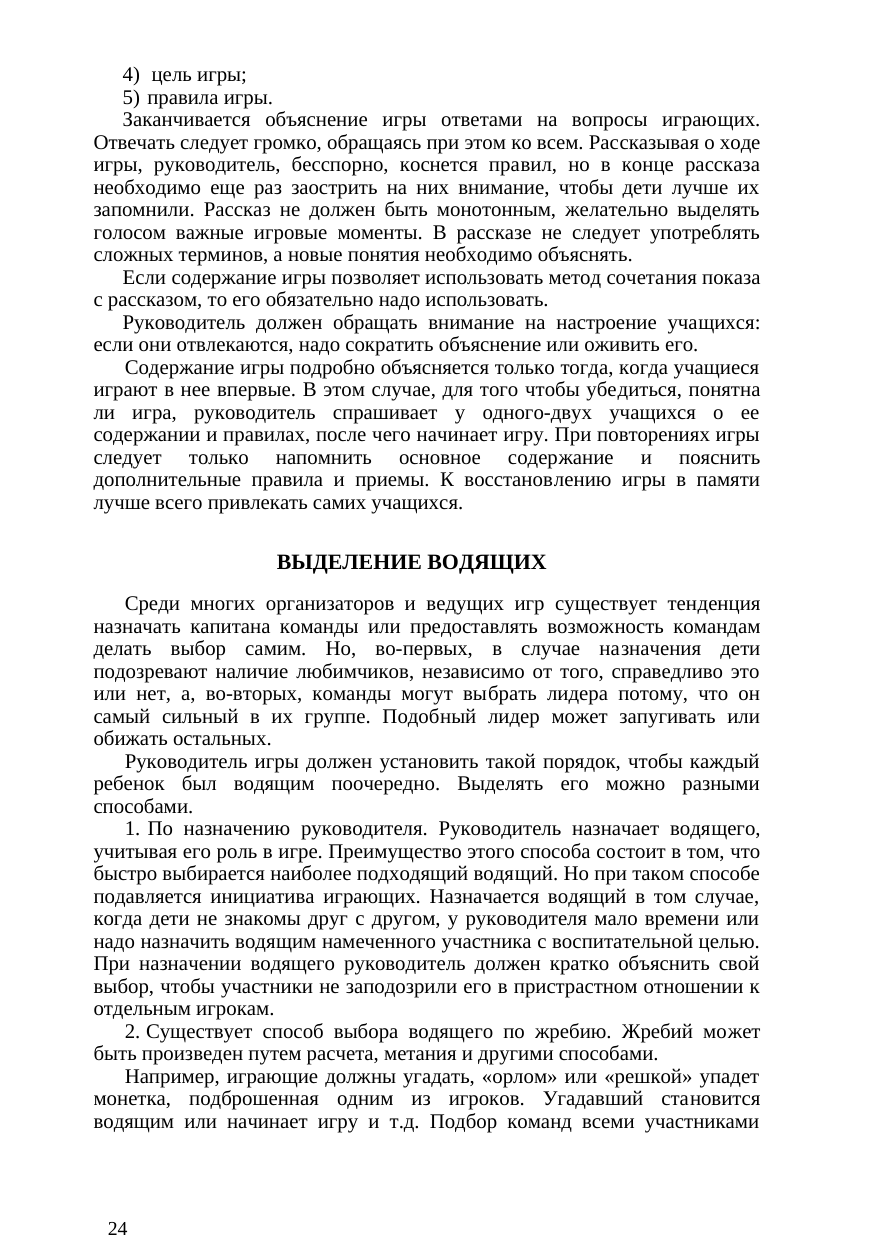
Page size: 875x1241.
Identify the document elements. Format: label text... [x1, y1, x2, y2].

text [93, 1065, 760, 1133]
list Существует способ выбора водящего по жребию. Жребий может быть произведен путем расчета, метания и другими способами. [93, 1020, 760, 1065]
list По назначению руководителя. Руководитель назначает водящего, учитывая его роль в игре. Преимущество этого способа состоит в том, что быстро выбирается наиболее подходящий водящий. Но при таком способе подавляется инициатива играющих. Назначается водящий в том случае, когда дети не знакомы друг с другом, у руководителя мало времени или надо назначить водящим намеченного участника с воспитательной целью. При назначении водящего руководитель должен кратко объяснить свой выбор, чтобы участники не заподозрили его в пристрастном отношении к отдельным игрокам. [93, 818, 760, 1020]
text Руководитель игры должен установить такой порядок, чтобы каждый ребенок был водящим поочередно. Выделять его можно разными способами. [93, 750, 760, 818]
text Если содержание игры позволяет использовать метод сочетания показа с рассказом, то его обязательно надо использовать. [93, 266, 760, 311]
text Заканчивается объяснение игры ответами на вопросы играющих. Отвечать следует громко, обращаясь при этом ко всем. Рассказывая о ходе игры, руководитель, бесспорно, коснется правил, но в конце рассказа необходимо еще раз заострить на них внимание, чтобы дети лучше их запомнили. Рассказ не должен быть монотонным, желательно выделять голосом важные игровые моменты. В рассказе не следует употреблять сложных терминов, а новые понятия необходимо объяснять. [93, 109, 760, 266]
text ВЫДЕЛЕНИЕ ВОДЯЩИХ [277, 552, 762, 574]
list правила игры. [93, 86, 762, 109]
text Руководитель должен обращать внимание на настроение учащихся: если они отвлекаются, надо сократить объяснение или оживить его. [93, 311, 760, 356]
list цель игры; [93, 64, 762, 86]
text Содержание игры подробно объясняется только тогда, когда учащиеся играют в нее впервые. В этом случае, для того чтобы убедиться, понятна ли игра, руководитель спрашивает у одного-двух учащихся о ее содержании и правилах, после чего начинает игру. При повторениях игры следует только напомнить основное содержание и пояснить дополнительные правила и приемы. К восстановлению игры в памяти лучше всего привлекать самих учащихся. [93, 356, 760, 514]
text Среди многих организаторов и ведущих игр существует тенденция назначать капитана команды или предоставлять возможность командам делать выбор самим. Но, во-первых, в случае назначения дети подозревают наличие любимчиков, независимо от того, справедливо это или нет, а, во-вторых, команды могут выбрать лидера потому, что он самый сильный в их группе. Подобный лидер может запугивать или обижать остальных. [93, 593, 760, 750]
